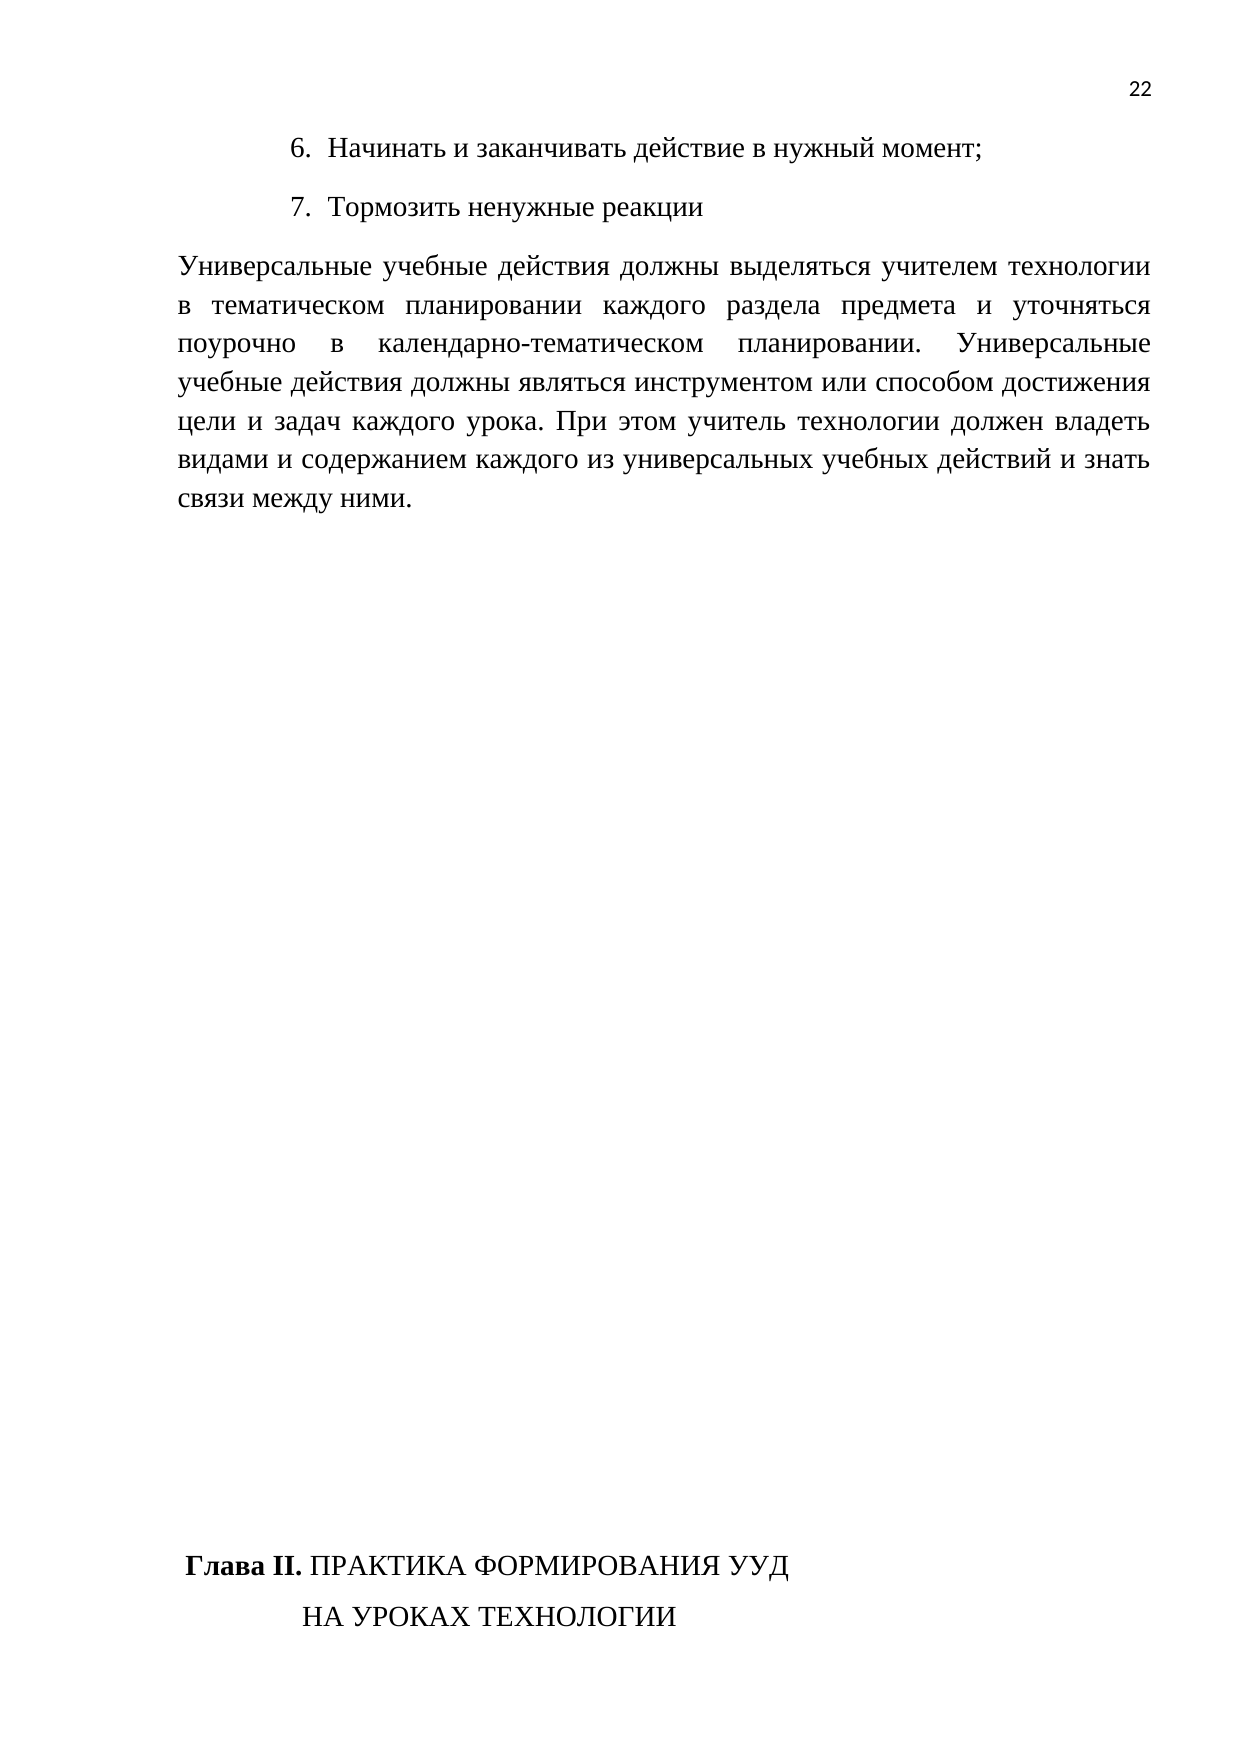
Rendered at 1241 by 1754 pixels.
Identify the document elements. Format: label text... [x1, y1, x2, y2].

text Универсальные учебные действия должны выделяться учителем технологии в тематическом планировании каждого раздела предмета и уточняться поурочно в календарно-тематическом планировании. Универсальные учебные действия должны являться инструментом или способом достижения цели и задач каждого урока. При этом учитель технологии должен владеть видами и содержанием каждого из универсальных учебных действий и знать связи между ними. [177, 248, 1152, 513]
text НА УРОКАХ ТЕХНОЛОГИИ [148, 1599, 1152, 1632]
text Глава II. ПРАКТИКА ФОРМИРОВАНИЯ УУД [148, 1548, 1152, 1582]
list Начинать и заканчивать действие в нужный момент; [290, 130, 1152, 163]
list Тормозить ненужные реакции [290, 189, 1152, 223]
